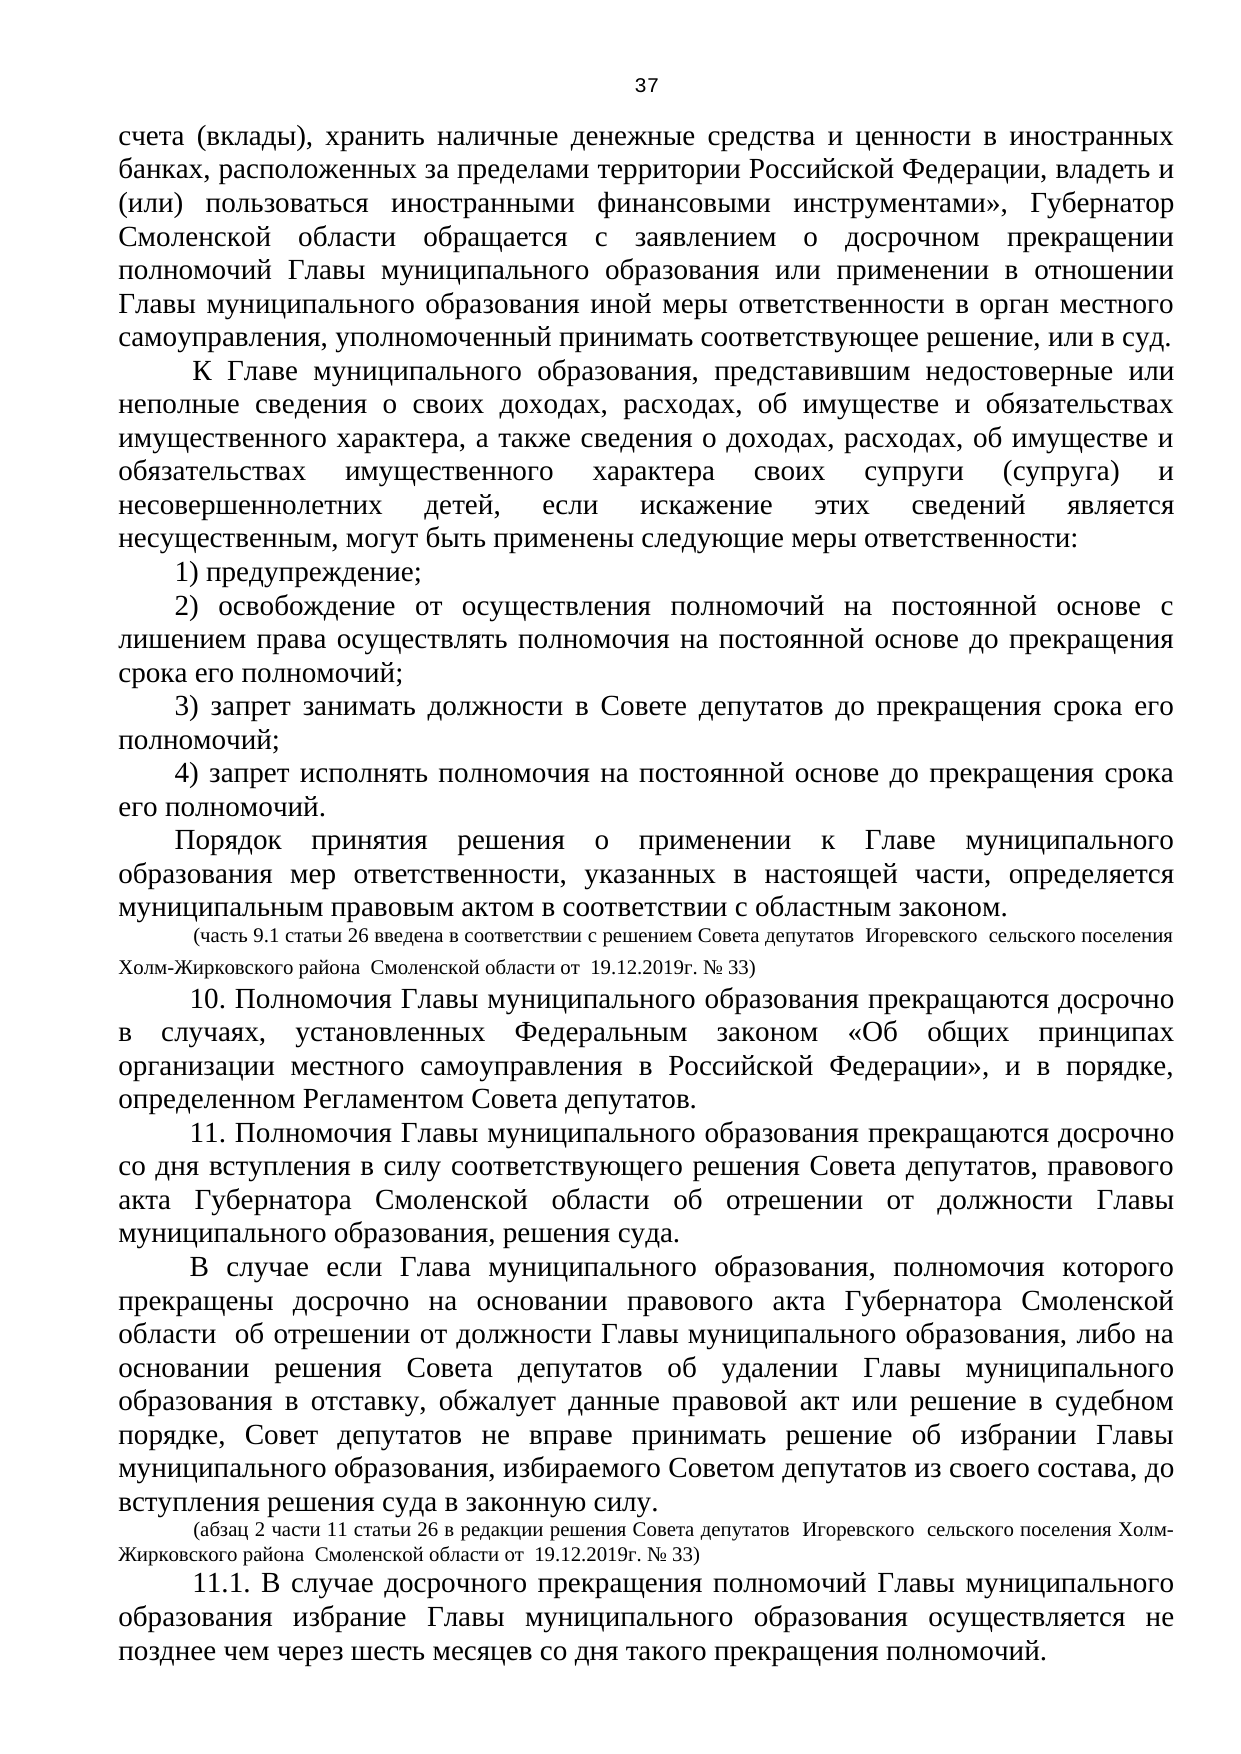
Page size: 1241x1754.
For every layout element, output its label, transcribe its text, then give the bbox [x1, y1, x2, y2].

text 2) освобождение от осуществления полномочий на постоянной основе с лишением права осуществлять полномочия на постоянной основе до прекращения срока его полномочий; [118, 588, 1175, 688]
text 10. Полномочия Главы муниципального образования прекращаются досрочно в случаях, установленных Федеральным законом «Об общих принципах организации местного самоуправления в Российской Федерации», и в порядке, определенном Регламентом Совета депутатов. [118, 981, 1175, 1115]
text 11. Полномочия Главы муниципального образования прекращаются досрочно со дня вступления в силу соответствующего решения Совета депутатов, правового акта Губернатора Смоленской области об отрешении от должности Главы муниципального образования, решения суда. [118, 1115, 1175, 1249]
text 1) предупреждение; [118, 554, 1175, 588]
text 11.1. В случае досрочного прекращения полномочий Главы муниципального образования избрание Главы муниципального образования осуществляется не позднее чем через шесть месяцев со дня такого прекращения полномочий. [118, 1566, 1175, 1666]
text К Главе муниципального образования, представившим недостоверные или неполные сведения о своих доходах, расходах, об имуществе и обязательствах имущественного характера, а также сведения о доходах, расходах, об имуществе и обязательствах имущественного характера своих супруги (супруга) и несовершеннолетних детей, если искажение этих сведений является несущественным, могут быть применены следующие меры ответственности: [118, 353, 1175, 554]
text 4) запрет исполнять полномочия на постоянной основе до прекращения срока его полномочий. [118, 755, 1175, 822]
text (абзац 2 части 11 статьи 26 в редакции решения Совета депутатов Игоревского сельского поселения Холм-Жирковского района Смоленской области от 19.12.2019г. № 33) [118, 1517, 1175, 1566]
text В случае если Глава муниципального образования, полномочия которого прекращены досрочно на основании правового акта Губернатора Смоленской области об отрешении от должности Главы муниципального образования, либо на основании решения Совета депутатов об удалении Главы муниципального образования в отставку, обжалует данные правовой акт или решение в судебном порядке, Совет депутатов не вправе принимать решение об избрании Главы муниципального образования, избираемого Советом депутатов из своего состава, до вступления решения суда в законную силу. [118, 1249, 1175, 1517]
text Порядок принятия решения о применении к Главе муниципального образования мер ответственности, указанных в настоящей части, определяется муниципальным правовым актом в соответствии с областным законом. [118, 822, 1175, 923]
text (часть 9.1 статьи 26 введена в соответствии с решением Совета депутатов Игоревского сельского поселения Холм-Жирковского района Смоленской области от 19.12.2019г. № 33) [118, 923, 1175, 981]
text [118, 118, 1175, 353]
text 3) запрет занимать должности в Совете депутатов до прекращения срока его полномочий; [118, 688, 1175, 755]
